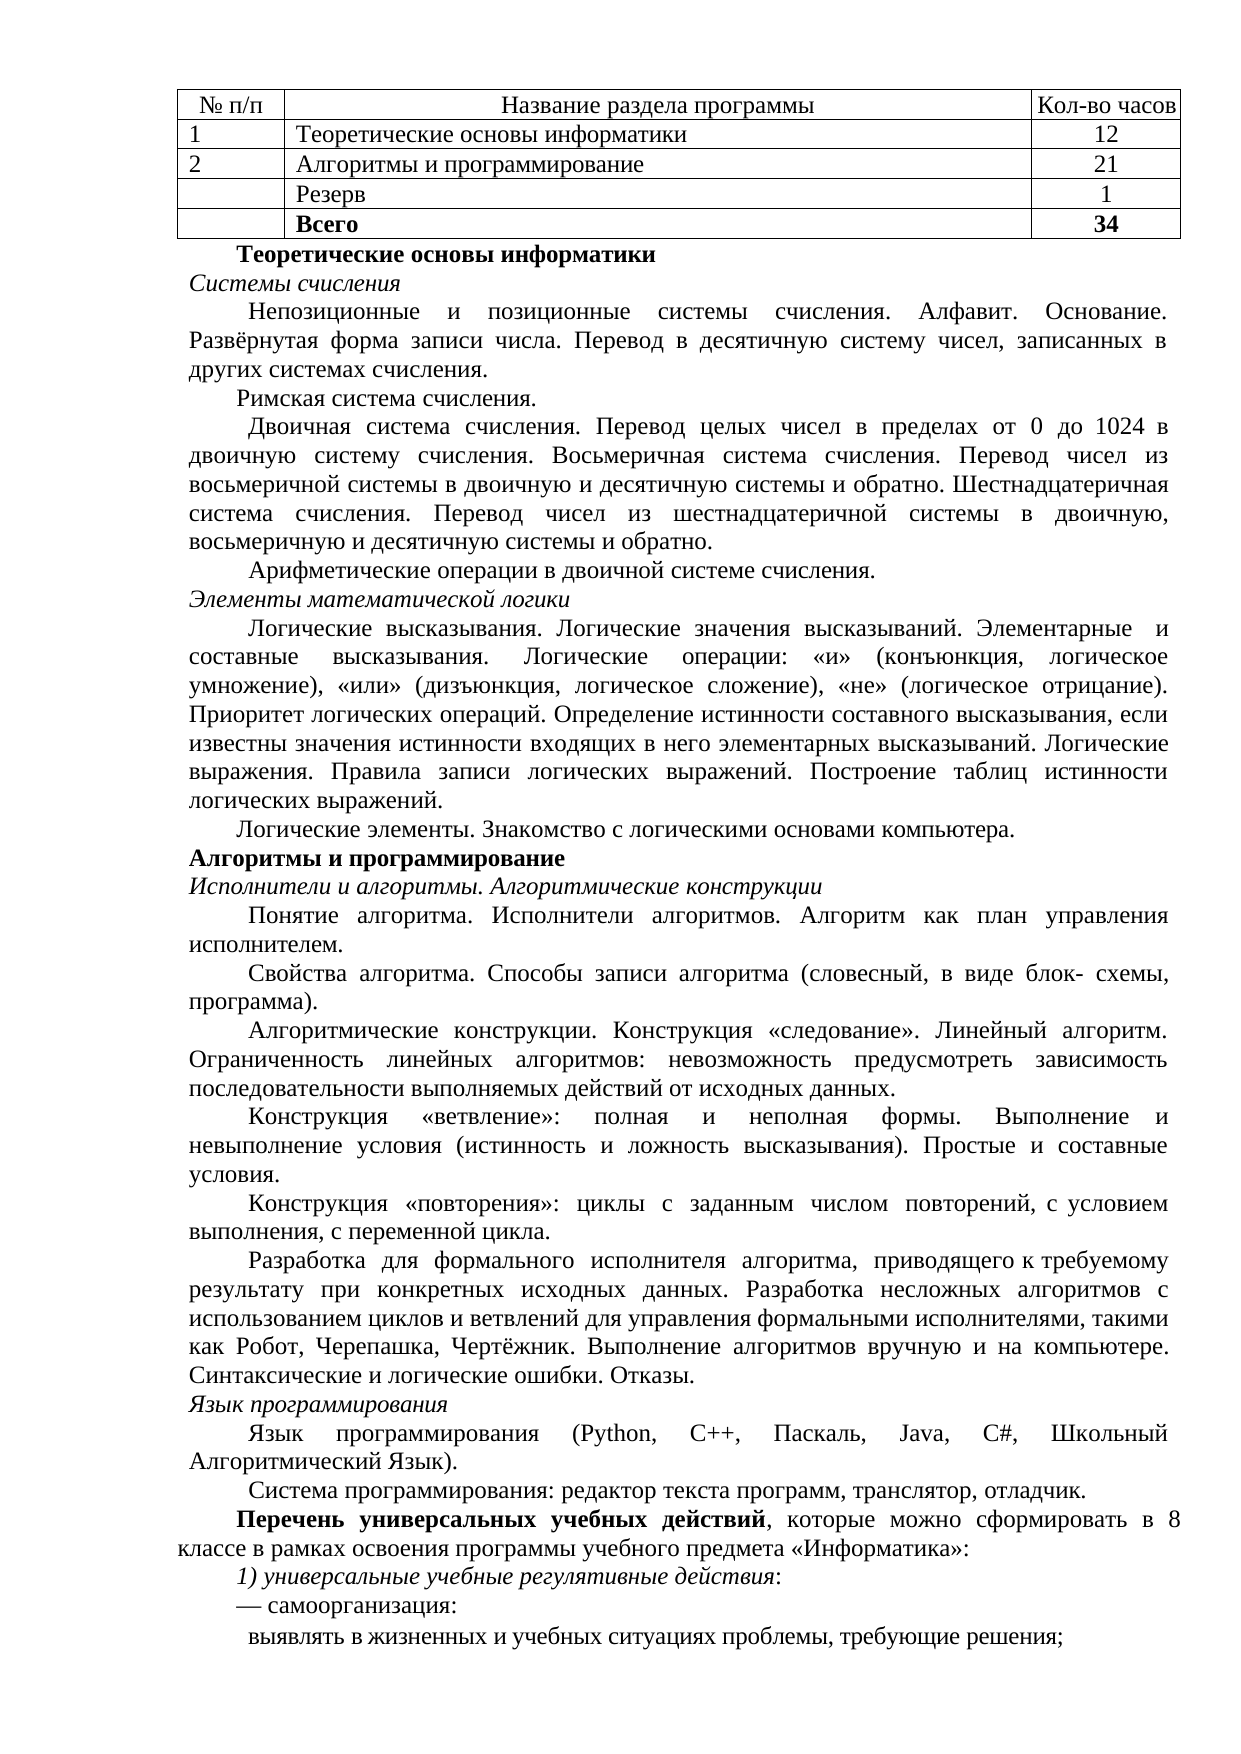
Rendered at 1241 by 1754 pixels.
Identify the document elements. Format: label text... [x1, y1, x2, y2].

text Элементы математической логики [189, 584, 1181, 613]
text Римская система счисления. [177, 383, 1174, 411]
text Язык программирования (Python, C++, Паскаль, Java, C#, Школьный Алгоритмический Язык). [189, 1418, 1168, 1475]
text Логические элементы. Знакомство с логическими основами компьютера. [177, 814, 1174, 843]
table_cell Алгоритмы и программирование [285, 149, 1031, 178]
text Системы счисления [189, 268, 1181, 296]
text Логические высказывания. Логические значения высказываний. Элементарные и составные высказывания. Логические операции: «и» (конъюнкция, логическое умножение), «или» (дизъюнкция, логическое сложение), «не» (логическое отрицание). Приоритет логических операций. Определение истинности составного высказывания, если известны значения истинности входящих в него элементарных высказываний. Логические выражения. Правила записи логических выражений. Построение таблиц истинности логических выражений. [189, 613, 1169, 814]
table_header № п/п [178, 90, 284, 118]
text Конструкция «повторения»: циклы с заданным числом повторений, с условием выполнения, с переменной цикла. [189, 1188, 1168, 1245]
text Непозиционные и позиционные системы счисления. Алфавит. Основание. Развёрнутая форма записи числа. Перевод в десятичную систему чисел, записанных в других системах счисления. [189, 296, 1168, 383]
table_header Название раздела программы [285, 90, 1031, 118]
table_cell 34 [1032, 209, 1180, 238]
table_cell Теоретические основы информатики [285, 120, 1031, 148]
table_header Кол-во часов [1032, 90, 1180, 118]
text Арифметические операции в двоичной системе счисления. [248, 555, 1181, 584]
table_cell Резерв [285, 179, 1031, 208]
subtitle Алгоритмы и программирование [189, 843, 1181, 871]
table_cell Всего [285, 209, 1031, 238]
text Перечень универсальных учебных действий, которые можно сформировать в 8 классе в рамках освоения программы учебного предмета «Информатика»: [177, 1504, 1181, 1561]
text — самоорганизация: [177, 1590, 1181, 1619]
table_cell 2 [178, 149, 284, 178]
text Разработка для формального исполнителя алгоритма, приводящего к требуемому результату при конкретных исходных данных. Разработка несложных алгоритмов с использованием циклов и ветвлений для управления формальными исполнителями, такими как Робот, Черепашка, Чертёжник. Выполнение алгоритмов вручную и на компьютере. Синтаксические и логические ошибки. Отказы. [189, 1245, 1169, 1389]
text Свойства алгоритма. Способы записи алгоритма (словесный, в виде блок- схемы, программа). [189, 958, 1170, 1015]
table_cell [178, 179, 284, 208]
subtitle Теоретические основы информатики [189, 239, 1181, 268]
text 1) универсальные учебные регулятивные действия: [177, 1561, 1181, 1590]
table_cell 1 [1032, 179, 1180, 208]
text Система программирования: редактор текста программ, транслятор, отладчик. [248, 1475, 1181, 1504]
table_cell 21 [1032, 149, 1180, 178]
text Исполнители и алгоритмы. Алгоритмические конструкции [189, 871, 1181, 900]
text Конструкция «ветвление»: полная и неполная формы. Выполнение и невыполнение условия (истинность и ложность высказывания). Простые и составные условия. [189, 1101, 1169, 1188]
text Язык программирования [189, 1389, 1181, 1418]
text Двоичная система счисления. Перевод целых чисел в пределах от 0 до 1024 в двоичную систему счисления. Восьмеричная система счисления. Перевод чисел из восьмеричной системы в двоичную и десятичную системы и обратно. Шестнадцатеричная система счисления. Перевод чисел из шестнадцатеричной системы в двоичную, восьмеричную и десятичную системы и обратно. [189, 411, 1169, 555]
table_cell 12 [1032, 120, 1180, 148]
text выявлять в жизненных и учебных ситуациях проблемы, требующие решения; [189, 1621, 1168, 1650]
table_cell 1 [178, 120, 284, 148]
text Алгоритмические конструкции. Конструкция «следование». Линейный алгоритм. Ограниченность линейных алгоритмов: невозможность предусмотреть зависимость последовательности выполняемых действий от исходных данных. [189, 1015, 1168, 1101]
table_cell [178, 209, 284, 238]
text Понятие алгоритма. Исполнители алгоритмов. Алгоритм как план управления исполнителем. [189, 900, 1168, 958]
